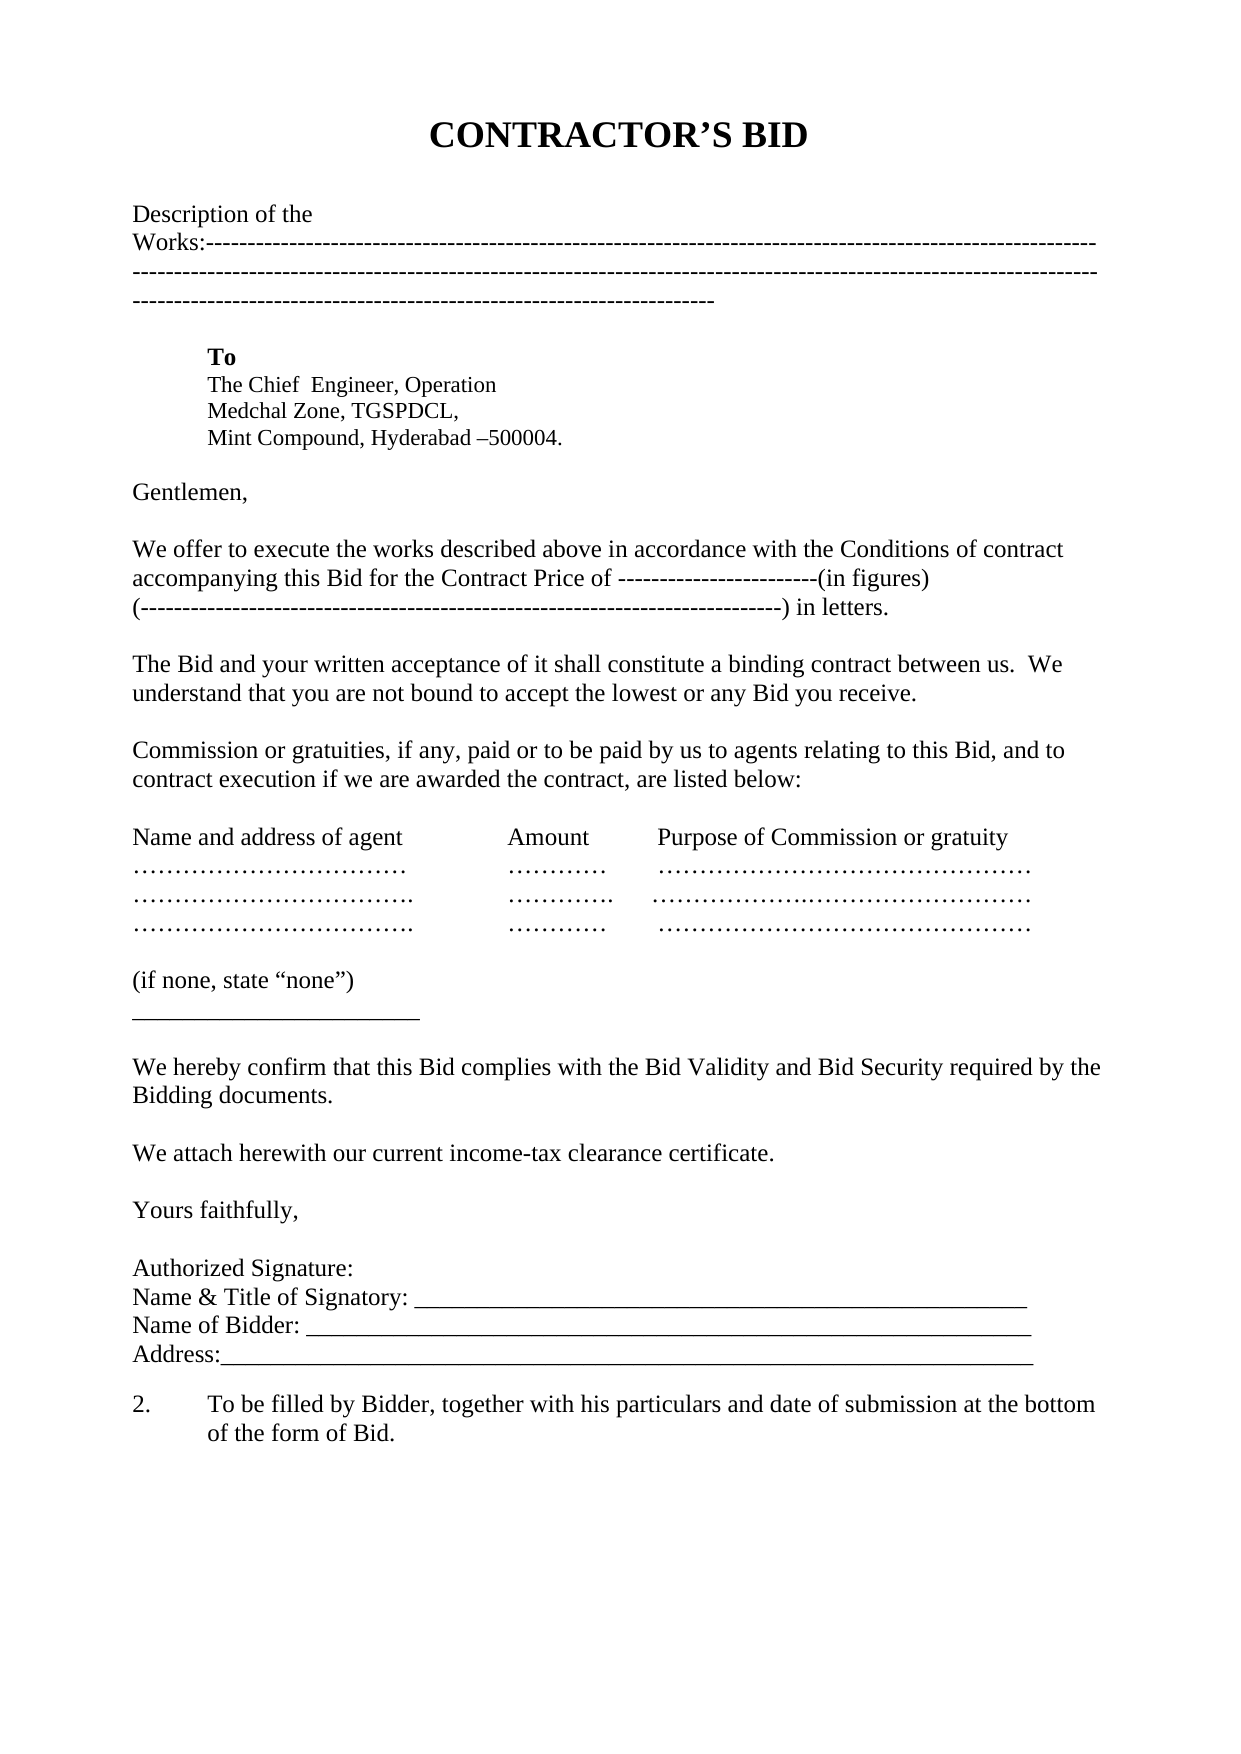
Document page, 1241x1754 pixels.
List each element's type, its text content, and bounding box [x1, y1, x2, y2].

title Name of Bidder: __________________________________________________________ [132, 1310, 1105, 1339]
text To [207, 342, 1105, 371]
title Address:_________________________________________________________________ [132, 1339, 1105, 1368]
title Authorized Signature: [132, 1253, 1105, 1282]
text Mint Compound, Hyderabad –500004. [207, 424, 1105, 450]
text Medchal Zone, TGSPDCL, [207, 398, 1105, 424]
title 2. To be filled by Bidder, together with his particulars and date of submission at the bottom of the form of Bid. [132, 1389, 1105, 1447]
title We attach herewith our current income-tax clearance certificate. [132, 1138, 1105, 1167]
title Name & Title of Signatory: _________________________________________________ [132, 1282, 1105, 1310]
title We offer to execute the works described above in accordance with the Conditions of contract accompanying this Bid for the Contract Price of ------------------------(in figures) (-----------------------------------------------------------------------------) in letters. [132, 534, 1105, 620]
title CONTRACTOR’S BID [132, 112, 1105, 156]
title Description of the Works:----------------------------------------------------------------------------------------------------------------------------------------------------------------------------------------------------------------------------------------------------------------------------------------------------- [132, 199, 1105, 314]
title …………………………… ………… ……………………………………… [132, 850, 1105, 879]
title ……………………………. ………… ……………………………………… [132, 908, 1105, 937]
title Yours faithfully, [132, 1195, 1105, 1224]
title Gentlemen, [132, 477, 1105, 505]
title Name and address of agent Amount Purpose of Commission or gratuity [132, 822, 1105, 850]
title _______________________ [132, 994, 1105, 1023]
title Commission or gratuities, if any, paid or to be paid by us to agents relating to this Bid, and to contract execution if we are awarded the contract, are listed below: [132, 735, 1105, 793]
title (if none, state “none”) [132, 965, 1105, 994]
title ……………………………. …………. ……………….……………………… [132, 879, 1105, 908]
text The Chief Engineer, Operation [207, 371, 1105, 398]
title The Bid and your written acceptance of it shall constitute a binding contract between us. We understand that you are not bound to accept the lowest or any Bid you receive. [132, 649, 1105, 707]
title We hereby confirm that this Bid complies with the Bid Validity and Bid Security required by the Bidding documents. [132, 1052, 1105, 1109]
